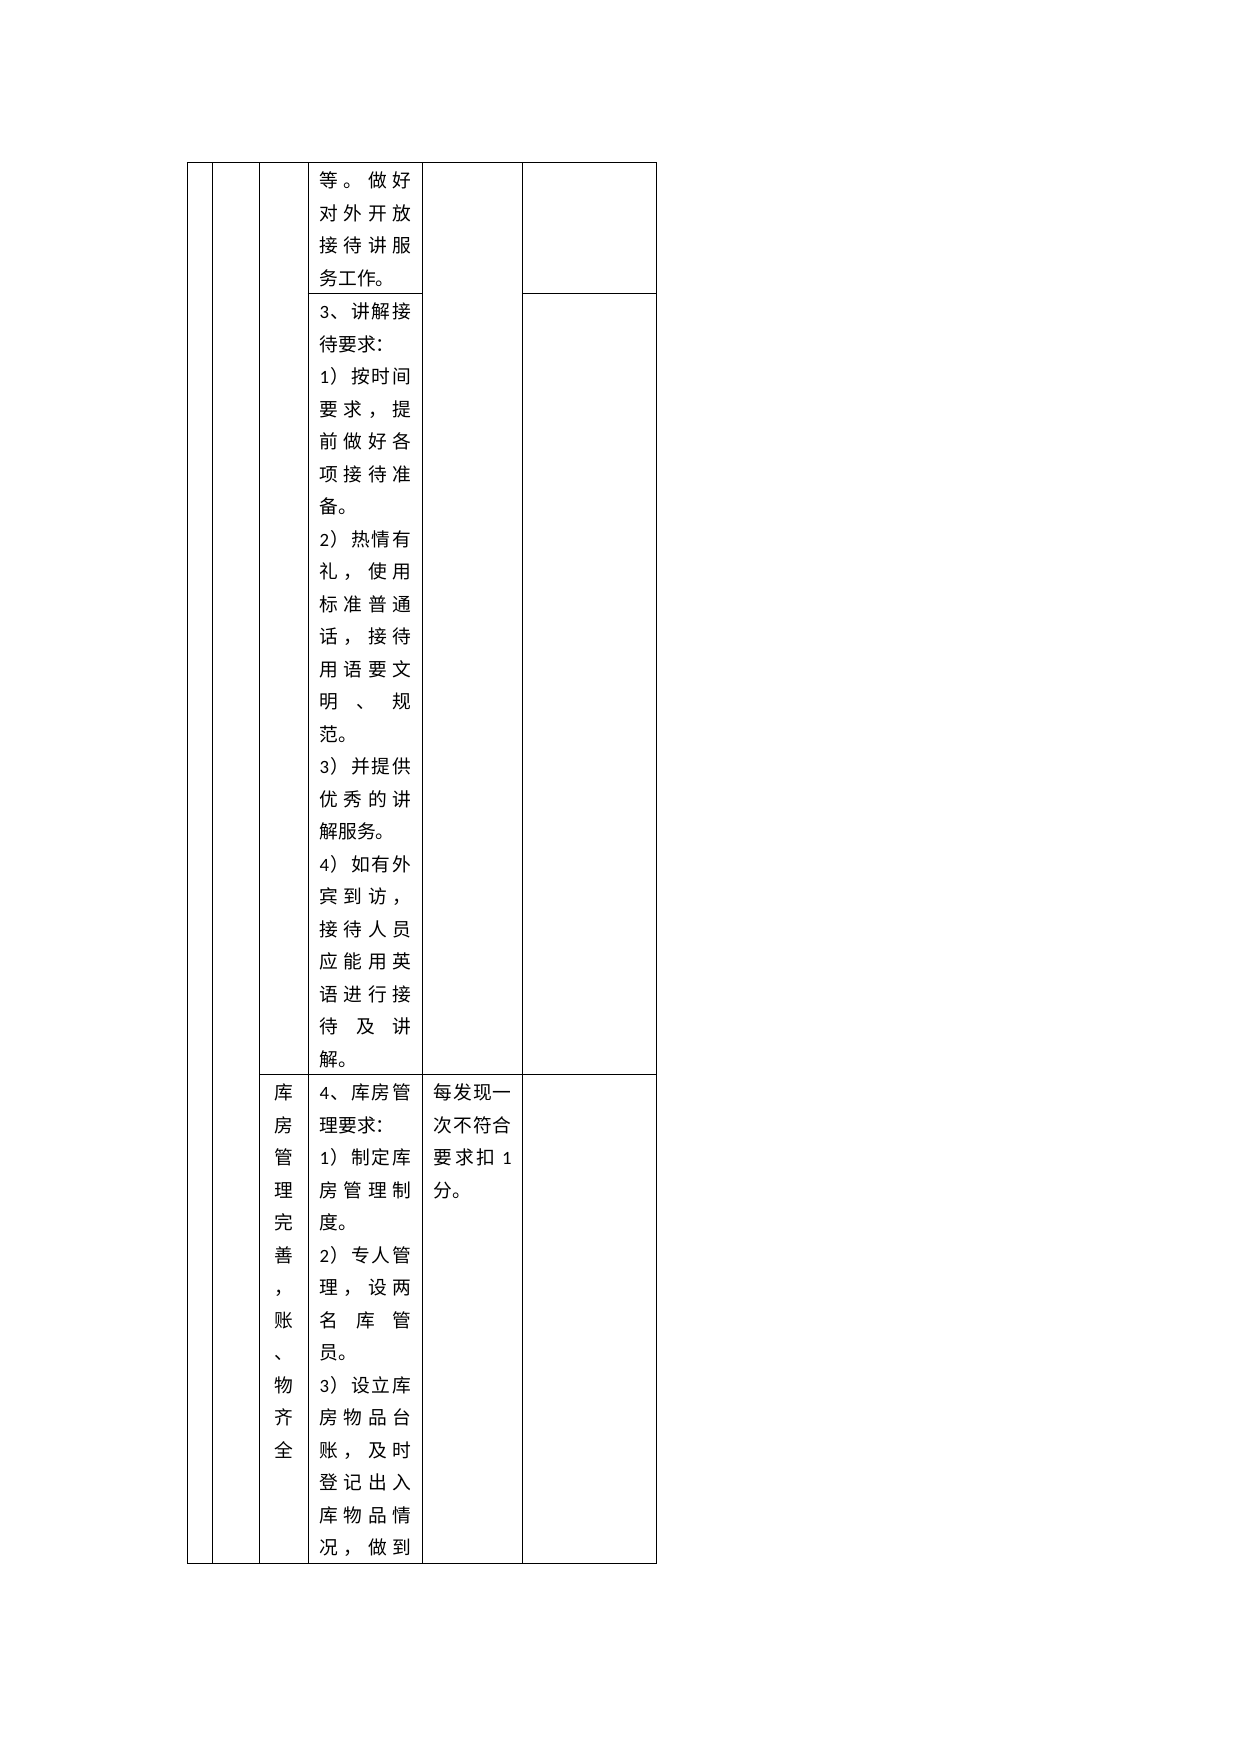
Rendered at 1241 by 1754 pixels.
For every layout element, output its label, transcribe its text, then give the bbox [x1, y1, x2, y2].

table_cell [309, 163, 422, 293]
table_cell [523, 163, 656, 293]
table_cell 每发现一次不符合要求扣1分。 [423, 1075, 522, 1563]
table_cell 库房管理完善，账、物齐全 [260, 1075, 308, 1563]
table_cell 3、讲解接待要求： 1）按时间要求，提前做好各项接待准备。 2）热情有礼，使用标准普通话，接待用语要文明、规范。 3）并提供优秀的讲解服务。 4）如有外宾到访，接待人员应能用英语进行接待及讲解。 [309, 294, 422, 1074]
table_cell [309, 1075, 422, 1563]
table_cell [523, 294, 656, 1074]
table_cell [523, 1075, 656, 1563]
